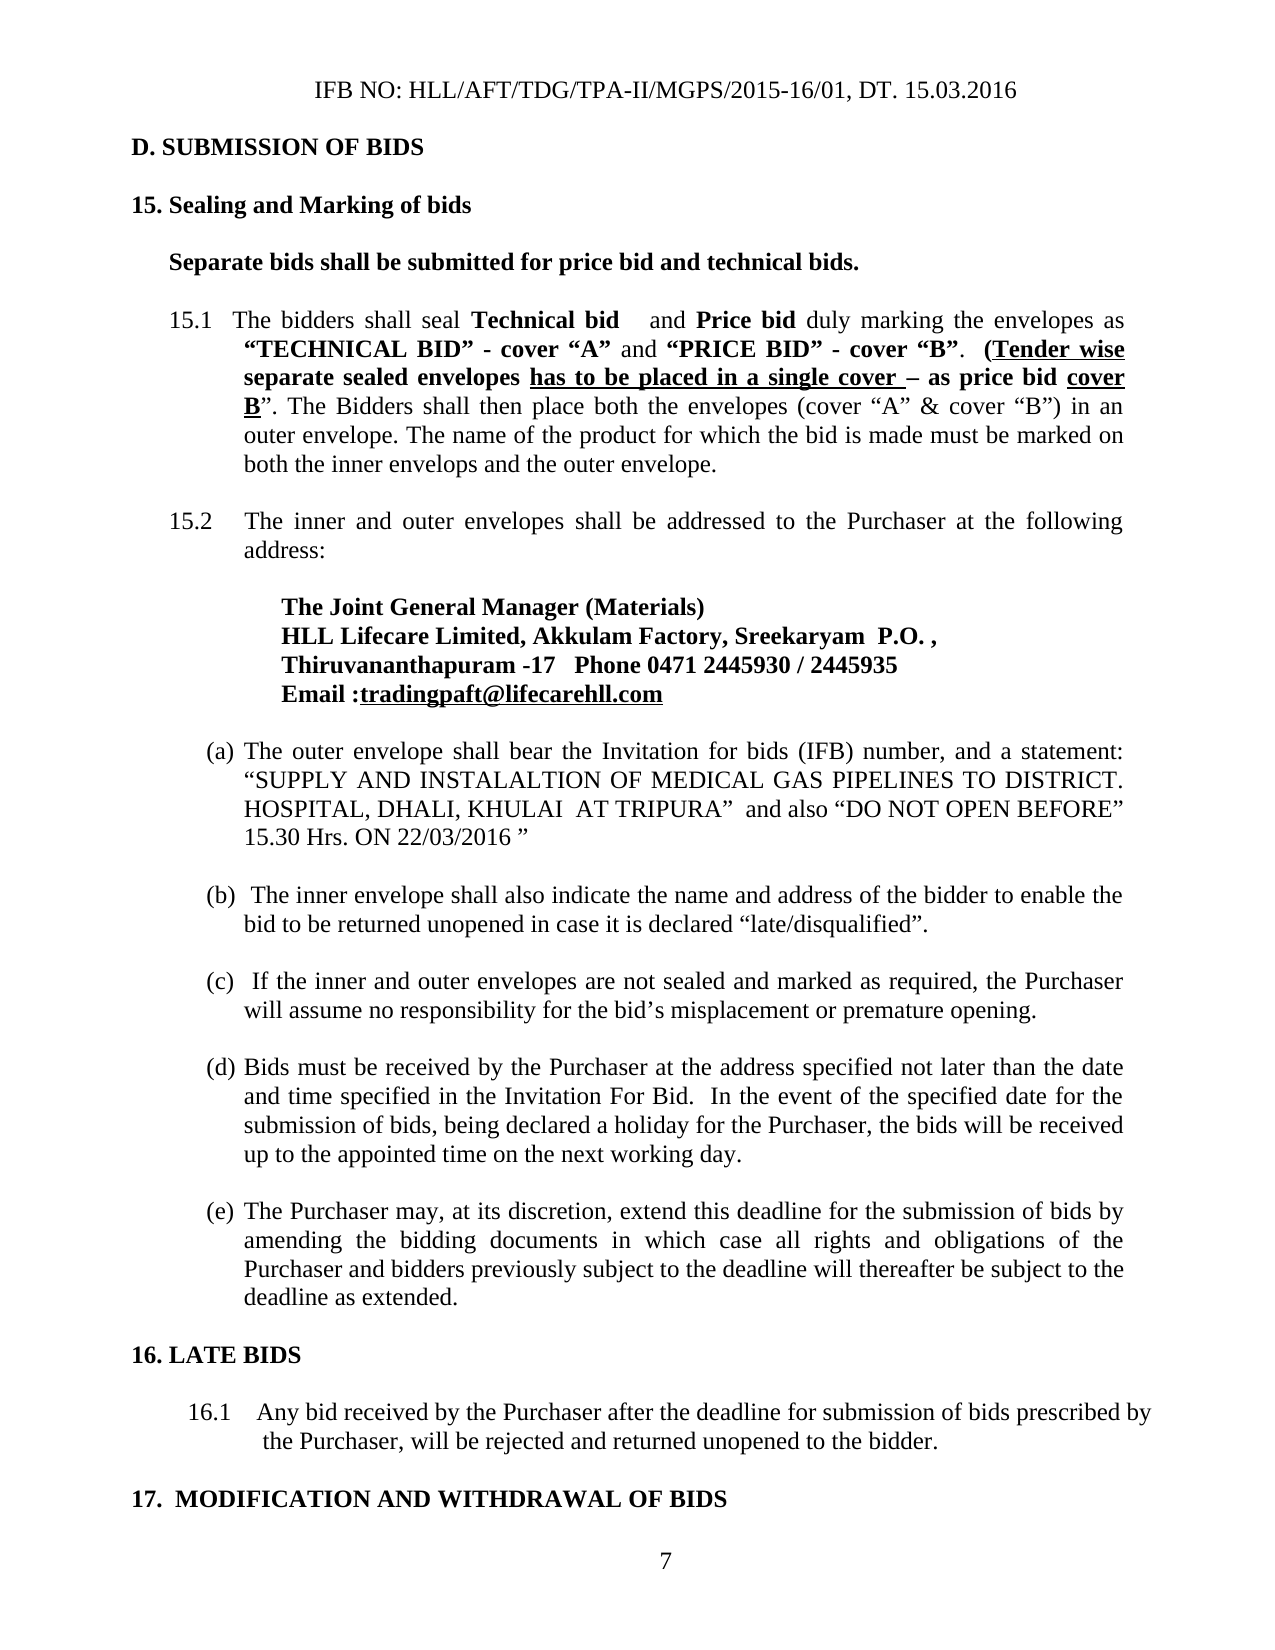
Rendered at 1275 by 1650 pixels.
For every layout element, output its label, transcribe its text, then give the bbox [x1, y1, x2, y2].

list The outer envelope shall bear the Invitation for bids (IFB) number, and a statement: “SUPPLY AND INSTALALTION OF MEDICAL GAS PIPELINES TO DISTRICT. HOSPITAL, DHALI, KHULAI AT TRIPURA” and also “DO NOT OPEN BEFORE” 15.30 Hrs. ON 22/03/2016 ” [206, 736, 1125, 851]
list Bids must be received by the Purchaser at the address specified not later than the date and time specified in the Invitation For Bid. In the event of the specified date for the submission of bids, being declared a holiday for the Purchaser, the bids will be received up to the appointed time on the next working day. [206, 1052, 1125, 1167]
text The Joint General Manager (Materials) [131, 592, 1200, 621]
text 15.1 The bidders shall seal Technical bid and Price bid duly marking the envelopes as “TECHNICAL BID” - cover “A” and “PRICE BID” - cover “B”. (Tender wise separate sealed envelopes has to be placed in a single cover – as price bid cover B”. The Bidders shall then place both the envelopes (cover “A” & cover “B”) in an outer envelope. The name of the product for which the bid is made must be marked on both the inner envelops and the outer envelope. [169, 305, 1125, 477]
text 15.2 The inner and outer envelopes shall be addressed to the Purchaser at the following address: [169, 506, 1125, 564]
list If the inner and outer envelopes are not sealed and marked as required, the Purchaser will assume no responsibility for the bid’s misplacement or premature opening. [206, 966, 1125, 1024]
text HLL Lifecare Limited, Akkulam Factory, Sreekaryam P.O. , [131, 621, 1200, 650]
text 15. Sealing and Marking of bids [131, 190, 1200, 219]
text 16.1 Any bid received by the Purchaser after the deadline for submission of bids prescribed by the Purchaser, will be rejected and returned unopened to the bidder. [187, 1397, 1153, 1455]
text Email :tradingpaft@lifecarehll.com [206, 679, 1200, 707]
text D. SUBMISSION OF BIDS [131, 132, 1200, 161]
list The inner envelope shall also indicate the name and address of the bidder to enable the bid to be returned unopened in case it is declared “late/disqualified”. [206, 880, 1125, 937]
text Thiruvananthapuram -17 Phone 0471 2445930 / 2445935 [206, 650, 1200, 679]
text 17. MODIFICATION AND WITHDRAWAL OF BIDS [131, 1484, 1200, 1512]
text 16. LATE BIDS [131, 1340, 1200, 1369]
list The Purchaser may, at its discretion, extend this deadline for the submission of bids by amending the bidding documents in which case all rights and obligations of the Purchaser and bidders previously subject to the deadline will thereafter be subject to the deadline as extended. [206, 1196, 1125, 1311]
text Separate bids shall be submitted for price bid and technical bids. [131, 247, 1200, 276]
